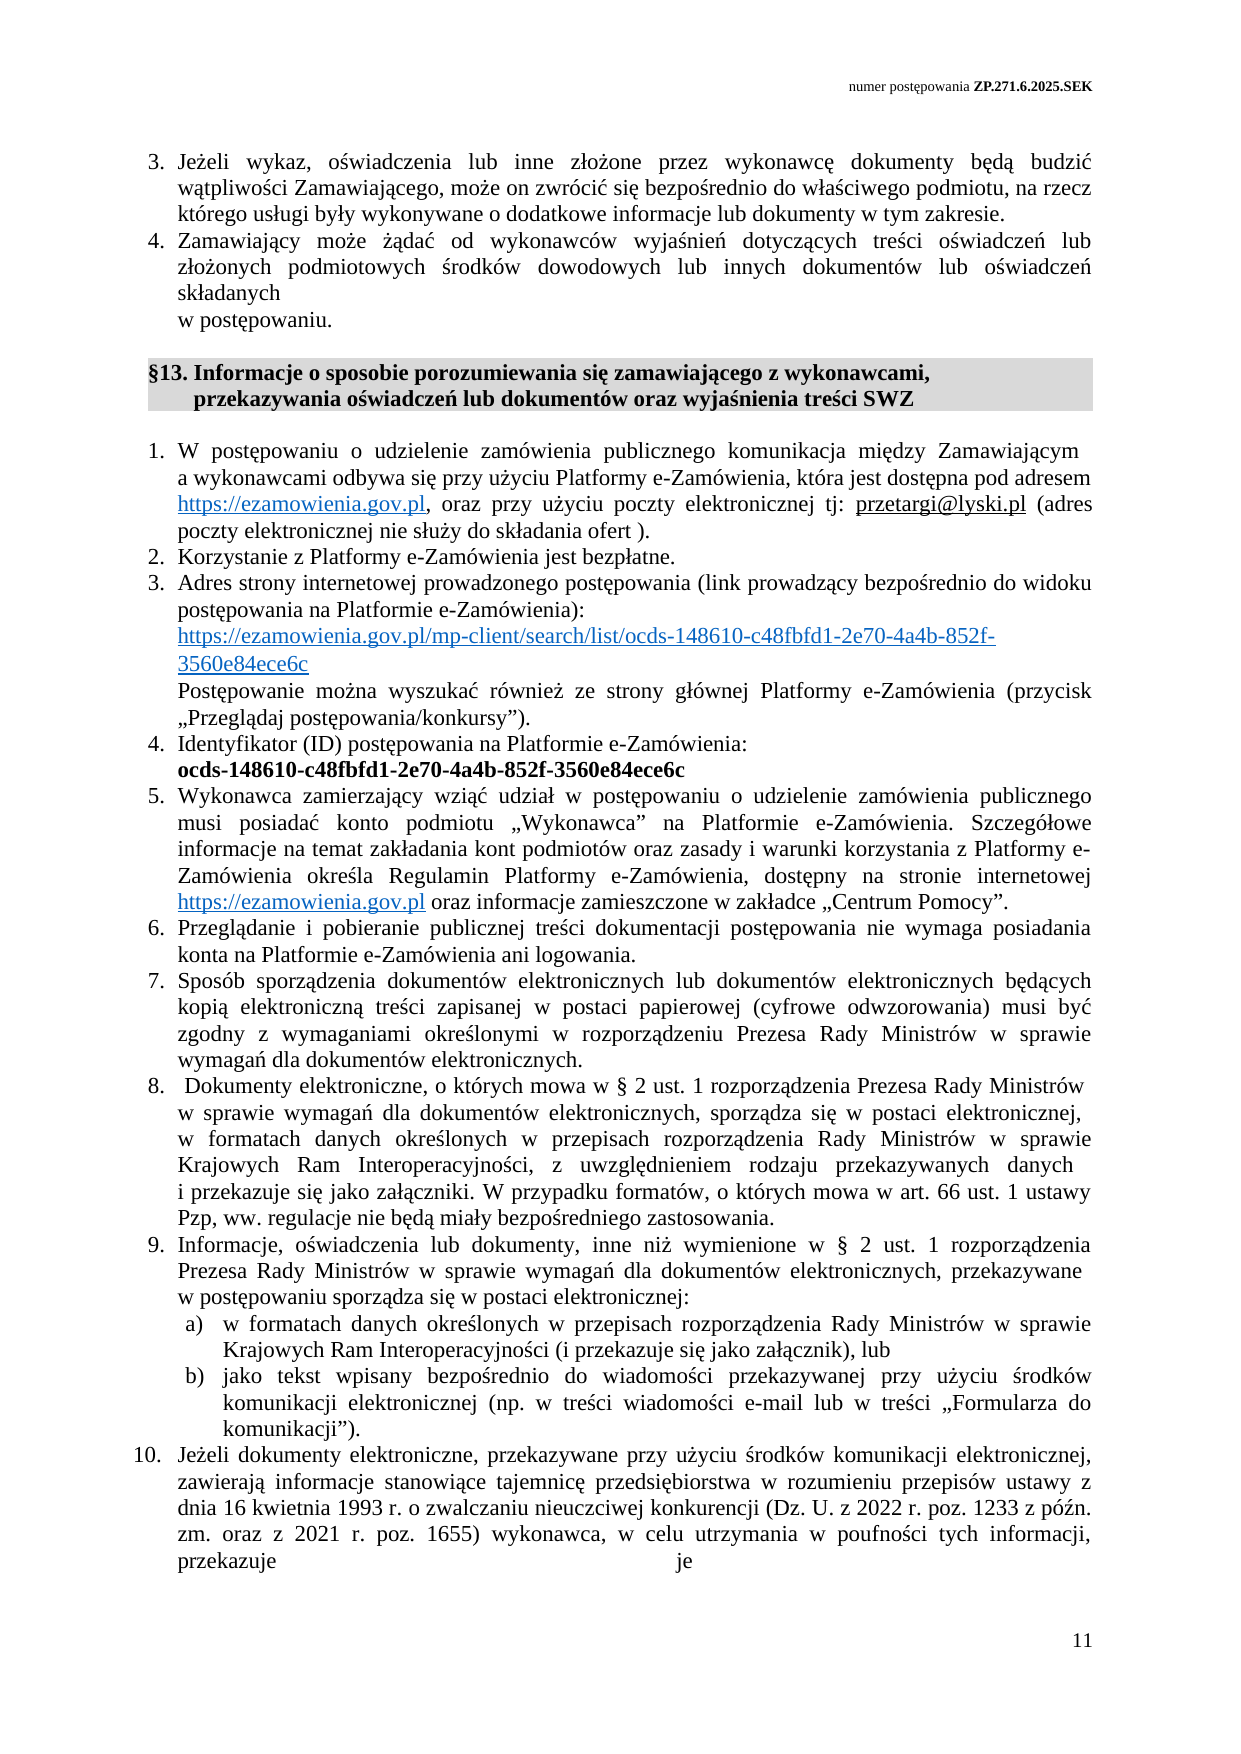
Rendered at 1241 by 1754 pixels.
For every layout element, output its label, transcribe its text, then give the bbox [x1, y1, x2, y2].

list Sposób sporządzenia dokumentów elektronicznych lub dokumentów elektronicznych będących kopią elektroniczną treści zapisanej w postaci papierowej (cyfrowe odwzorowania) musi być zgodny z wymaganiami określonymi w rozporządzeniu Prezesa Rady Ministrów w sprawie wymagań dla dokumentów elektronicznych. [148, 967, 1093, 1072]
list Dokumenty elektroniczne, o których mowa w § 2 ust. 1 rozporządzenia Prezesa Rady Ministrów w sprawie wymagań dla dokumentów elektronicznych, sporządza się w postaci elektronicznej, w formatach danych określonych w przepisach rozporządzenia Rady Ministrów w sprawie Krajowych Ram Interoperacyjności, z uwzględnieniem rodzaju przekazywanych danych i przekazuje się jako załączniki. W przypadku formatów, o których mowa w art. 66 ust. 1 ustawy Pzp, ww. regulacje nie będą miały bezpośredniego zastosowania. [148, 1072, 1093, 1231]
list Adres strony internetowej prowadzonego postępowania (link prowadzący bezpośrednio do widoku postępowania na Platformie e-Zamówienia): [148, 569, 1093, 622]
list Informacje, oświadczenia lub dokumenty, inne niż wymienione w § 2 ust. 1 rozporządzenia Prezesa Rady Ministrów w sprawie wymagań dla dokumentów elektronicznych, przekazywane w postępowaniu sporządza się w postaci elektronicznej: [148, 1231, 1093, 1310]
list ocds-148610-c48fbfd1-2e70-4a4b-852f-3560e84ece6c [177, 756, 1093, 783]
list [133, 1441, 1093, 1573]
text §13. Informacje o sposobie porozumiewania się zamawiającego z wykonawcami, przekazywania oświadczeń lub dokumentów oraz wyjaśnienia treści SWZ [148, 358, 1093, 411]
list Identyfikator (ID) postępowania na Platformie e-Zamówienia: [148, 730, 1093, 756]
list Korzystanie z Platformy e-Zamówienia jest bezpłatne. [148, 543, 1093, 569]
list https://ezamowienia.gov.pl/mp-client/search/list/ocds-148610-c48fbfd1-2e70-4a4b-852f-3560e84ece6c [177, 622, 1093, 677]
list Jeżeli wykaz, oświadczenia lub inne złożone przez wykonawcę dokumenty będą budzić wątpliwości Zamawiającego, może on zwrócić się bezpośrednio do właściwego podmiotu, na rzecz którego usługi były wykonywane o dodatkowe informacje lub dokumenty w tym zakresie. [148, 148, 1093, 227]
list w formatach danych określonych w przepisach rozporządzenia Rady Ministrów w sprawie Krajowych Ram Interoperacyjności (i przekazuje się jako załącznik), lub [185, 1310, 1093, 1362]
list Wykonawca zamierzający wziąć udział w postępowaniu o udzielenie zamówienia publicznego musi posiadać konto podmiotu „Wykonawca” na Platformie e-Zamówienia. Szczegółowe informacje na temat zakładania kont podmiotów oraz zasady i warunki korzystania z Platformy e-Zamówienia określa Regulamin Platformy e-Zamówienia, dostępny na stronie internetowej https://ezamowienia.gov.pl oraz informacje zamieszczone w zakładce „Centrum Pomocy”. [148, 783, 1093, 914]
list Przeglądanie i pobieranie publicznej treści dokumentacji postępowania nie wymaga posiadania konta na Platformie e-Zamówienia ani logowania. [148, 914, 1093, 967]
text Postępowanie można wyszukać również ze strony głównej Platformy e-Zamówienia (przycisk „Przeglądaj postępowania/konkursy”). [177, 677, 1093, 730]
list Zamawiający może żądać od wykonawców wyjaśnień dotyczących treści oświadczeń lub złożonych podmiotowych środków dowodowych lub innych dokumentów lub oświadczeń składanych w postępowaniu. [148, 227, 1093, 332]
list jako tekst wpisany bezpośrednio do wiadomości przekazywanej przy użyciu środków komunikacji elektronicznej (np. w treści wiadomości e-mail lub w treści „Formularza do komunikacji”). [185, 1362, 1093, 1441]
list W postępowaniu o udzielenie zamówienia publicznego komunikacja między Zamawiającym a wykonawcami odbywa się przy użyciu Platformy e-Zamówienia, która jest dostępna pod adresem https://ezamowienia.gov.pl, oraz przy użyciu poczty elektronicznej tj: przetargi@lyski.pl (adres poczty elektronicznej nie służy do składania ofert ). [148, 438, 1093, 543]
